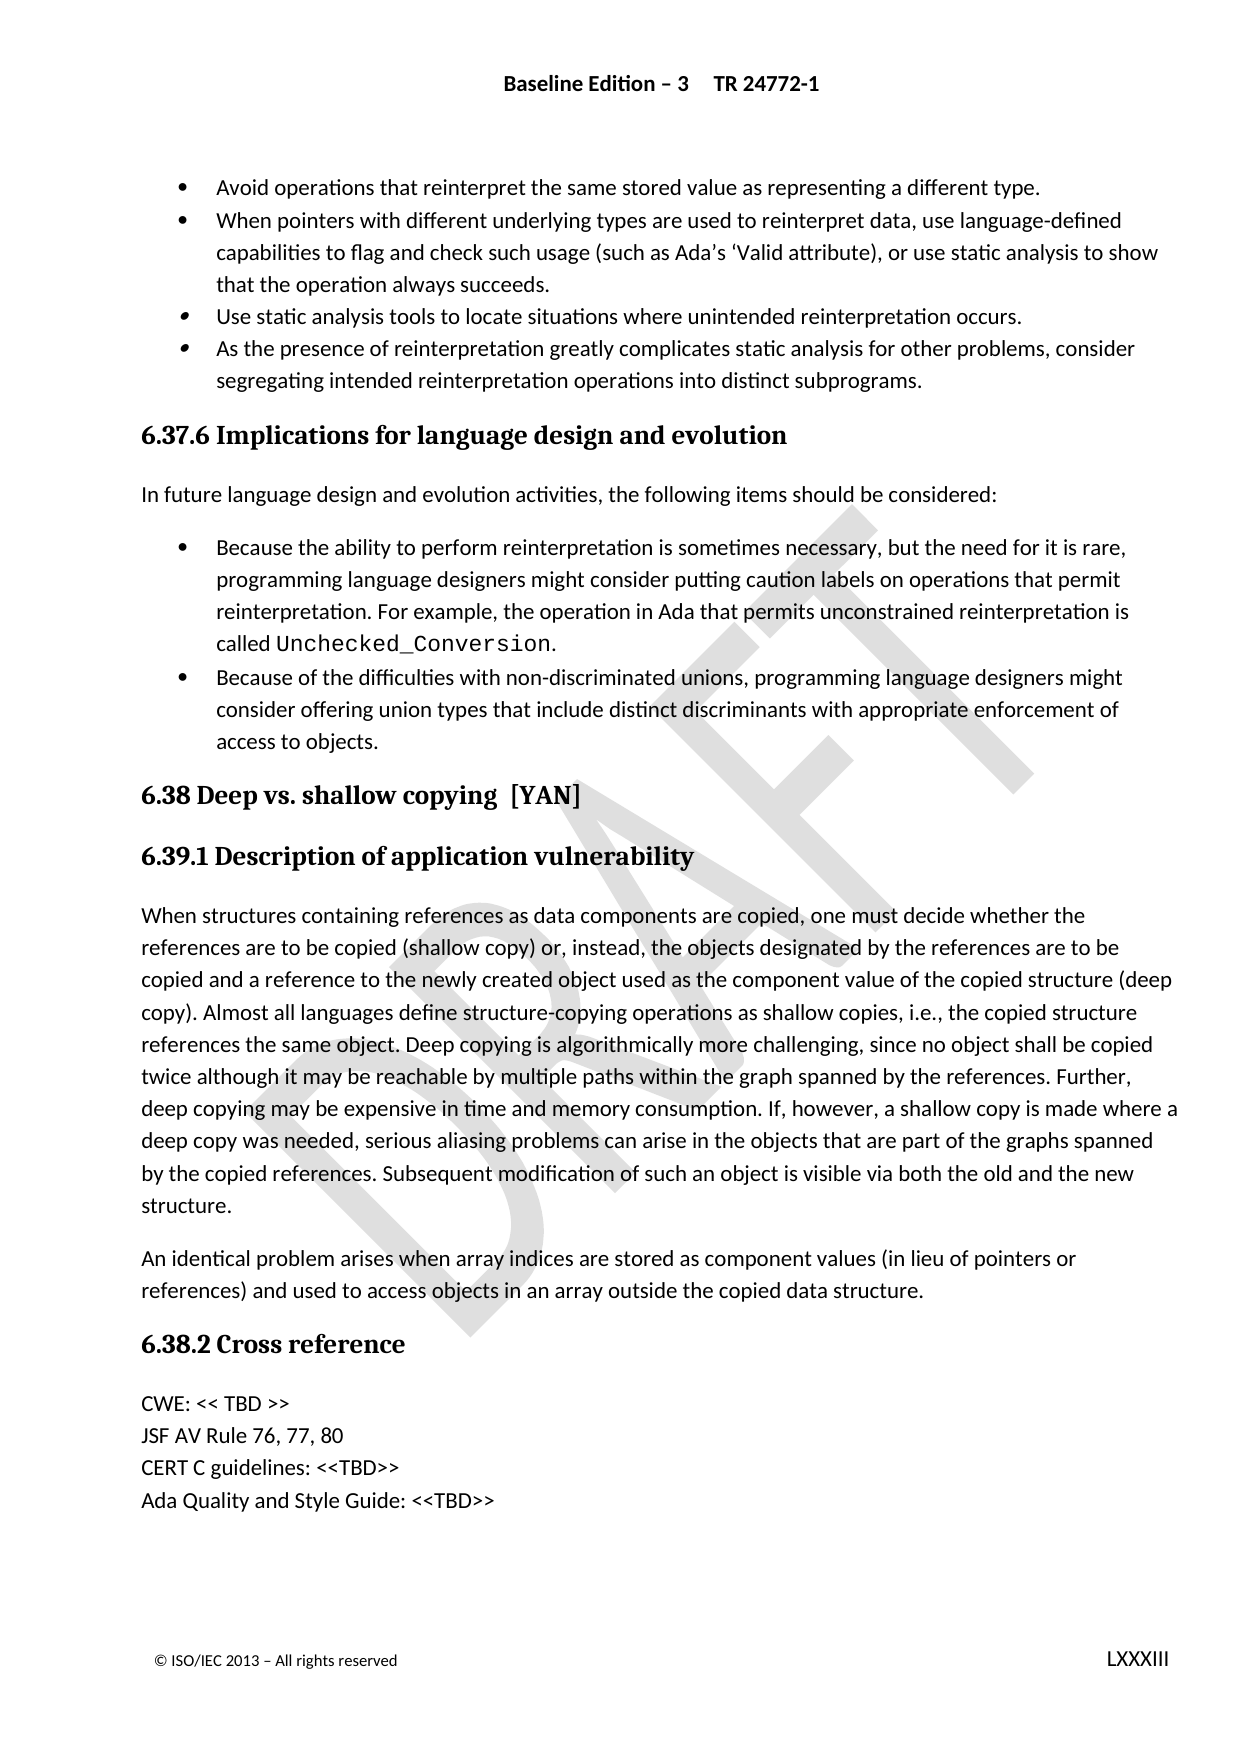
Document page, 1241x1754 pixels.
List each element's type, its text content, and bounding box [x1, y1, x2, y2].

list Use static analysis tools to locate situations where unintended reinterpretation occurs. [178, 302, 1182, 330]
list Avoid operations that reinterpret the same stored value as representing a different type. [178, 173, 1182, 202]
list As the presence of reinterpretation greatly complicates static analysis for other problems, consider segregating intended reinterpretation operations into distinct subprograms. [178, 334, 1182, 395]
text CWE: << TBD >> [141, 1389, 1182, 1417]
subtitle 6.39.1 Description of application vulnerability [141, 841, 1182, 872]
list Because the ability to perform reinterpretation is sometimes necessary, but the need for it is rare, programming language designers might consider putting caution labels on operations that permit reinterpretation. For example, the operation in Ada that permits unconstrained reinterpretation is called Unchecked_Conversion. [178, 533, 1182, 658]
list Because of the difficulties with non-discriminated unions, programming language designers might consider offering union types that include distinct discriminants with appropriate enforcement of access to objects. [178, 663, 1182, 755]
text JSF AV Rule 76, 77, 80 [141, 1421, 1182, 1449]
subtitle 6.38 Deep vs. shallow copying [YAN] [141, 780, 1182, 811]
text An identical problem arises when array indices are stored as component values (in lieu of pointers or references) and used to access objects in an array outside the copied data structure. [141, 1244, 1182, 1304]
subtitle 6.37.6 Implications for language design and evolution [141, 420, 1182, 451]
text Ada Quality and Style Guide: <<TBD>> [141, 1486, 1182, 1514]
text CERT C guidelines: <<TBD>> [141, 1453, 1182, 1482]
text In future language design and evolution activities, the following items should be considered: [141, 480, 1182, 508]
text When structures containing references as data components are copied, one must decide whether the references are to be copied (shallow copy) or, instead, the objects designated by the references are to be copied and a reference to the newly created object used as the component value of the copied structure (deep copy). Almost all languages define structure-copying operations as shallow copies, i.e., the copied structure references the same object. Deep copying is algorithmically more challenging, since no object shall be copied twice although it may be reachable by multiple paths within the graph spanned by the references. Further, deep copying may be expensive in time and memory consumption. If, however, a shallow copy is made where a deep copy was needed, serious aliasing problems can arise in the objects that are part of the graphs spanned by the copied references. Subsequent modification of such an object is visible via both the old and the new structure. [141, 901, 1182, 1219]
subtitle 6.38.2 Cross reference [141, 1329, 1182, 1360]
list When pointers with different underlying types are used to reinterpret data, use language-defined capabilities to flag and check such usage (such as Ada’s ‘Valid attribute), or use static analysis to show that the operation always succeeds. [178, 206, 1182, 298]
